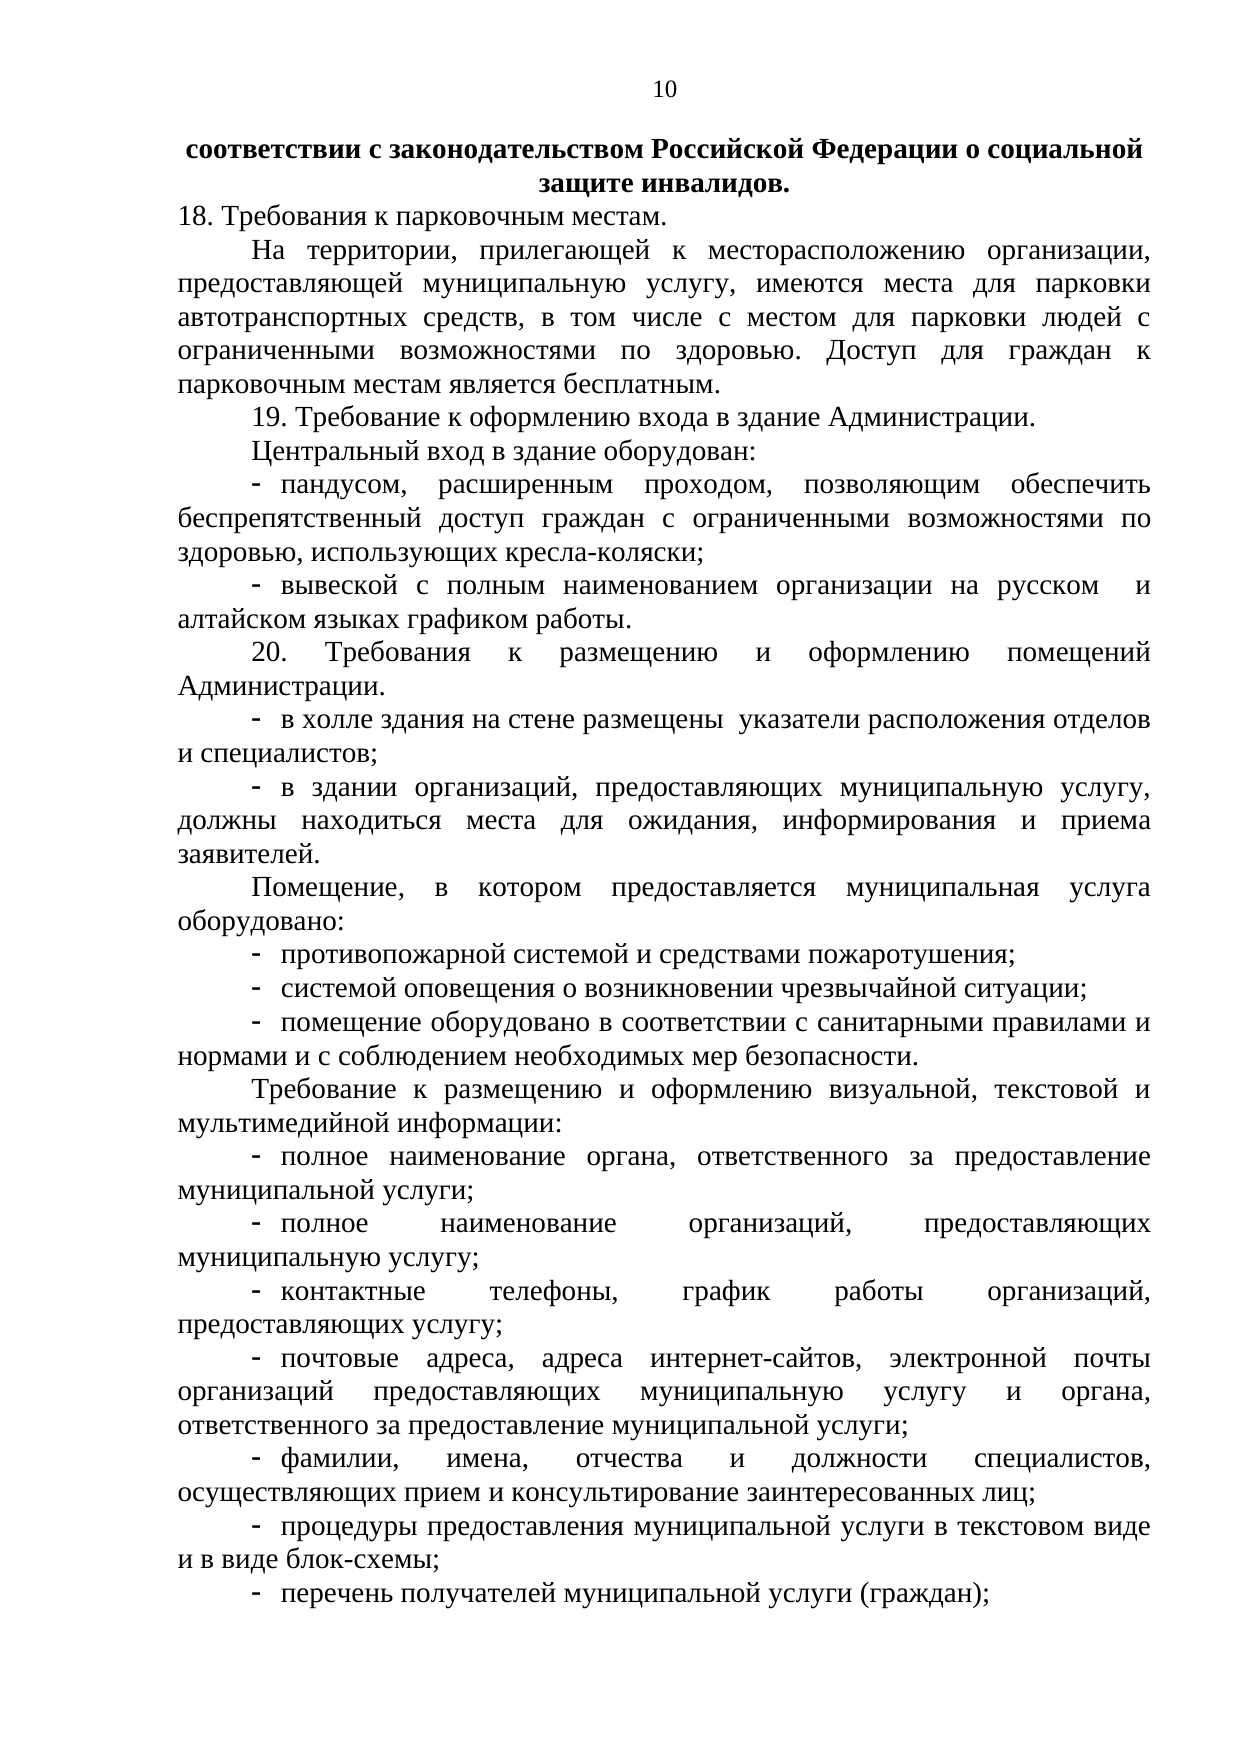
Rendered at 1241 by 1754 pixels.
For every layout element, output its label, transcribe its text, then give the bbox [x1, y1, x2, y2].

text 20. Требования к размещению и оформлению помещений Администрации. [177, 634, 1152, 702]
list полное наименование организаций, предоставляющих муниципальную услугу; [177, 1205, 1152, 1273]
text Требование к размещению и оформлению визуальной, текстовой и мультимедийной информации: [177, 1071, 1152, 1138]
list перечень получателей муниципальной услуги (граждан); [177, 1575, 1152, 1608]
list вывеской с полным наименованием организации на русском и алтайском языках графиком работы. [177, 567, 1152, 634]
list помещение оборудовано в соответствии с санитарными правилами и нормами и с соблюдением необходимых мер безопасности. [177, 1004, 1152, 1071]
list системой оповещения о возникновении чрезвычайной ситуации; [177, 970, 1152, 1004]
list почтовые адреса, адреса интернет-сайтов, электронной почты организаций предоставляющих муниципальную услугу и органа, ответственного за предоставление муниципальной услуги; [177, 1340, 1152, 1441]
text 19. Требование к оформлению входа в здание Администрации. [177, 399, 1152, 433]
text На территории, прилегающей к месторасположению организации, предоставляющей муниципальную услугу, имеются места для парковки автотранспортных средств, в том числе с местом для парковки людей с ограниченными возможностями по здоровью. Доступ для граждан к парковочным местам является бесплатным. [177, 232, 1152, 399]
text 18. Требования к парковочным местам. [177, 198, 1152, 232]
text Помещение, в котором предоставляется муниципальная услуга оборудовано: [177, 869, 1152, 937]
list контактные телефоны, график работы организаций, предоставляющих услугу; [177, 1273, 1152, 1340]
list полное наименование органа, ответственного за предоставление муниципальной услуги; [177, 1138, 1152, 1205]
list фамилии, имена, отчества и должности специалистов, осуществляющих прием и консультирование заинтересованных лиц; [177, 1441, 1152, 1508]
list в здании организаций, предоставляющих муниципальную услугу, должны находиться места для ожидания, информирования и приема заявителей. [177, 769, 1152, 869]
list процедуры предоставления муниципальной услуги в текстовом виде и в виде блок-схемы; [177, 1508, 1152, 1575]
list противопожарной системой и средствами пожаротушения; [177, 937, 1152, 970]
list в холле здания на стене размещены указатели расположения отделов и специалистов; [177, 702, 1152, 769]
list пандусом, расширенным проходом, позволяющим обеспечить беспрепятственный доступ граждан с ограниченными возможностями по здоровью, использующих кресла-коляски; [177, 467, 1152, 567]
text Центральный вход в здание оборудован: [177, 433, 1152, 467]
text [177, 131, 1152, 198]
